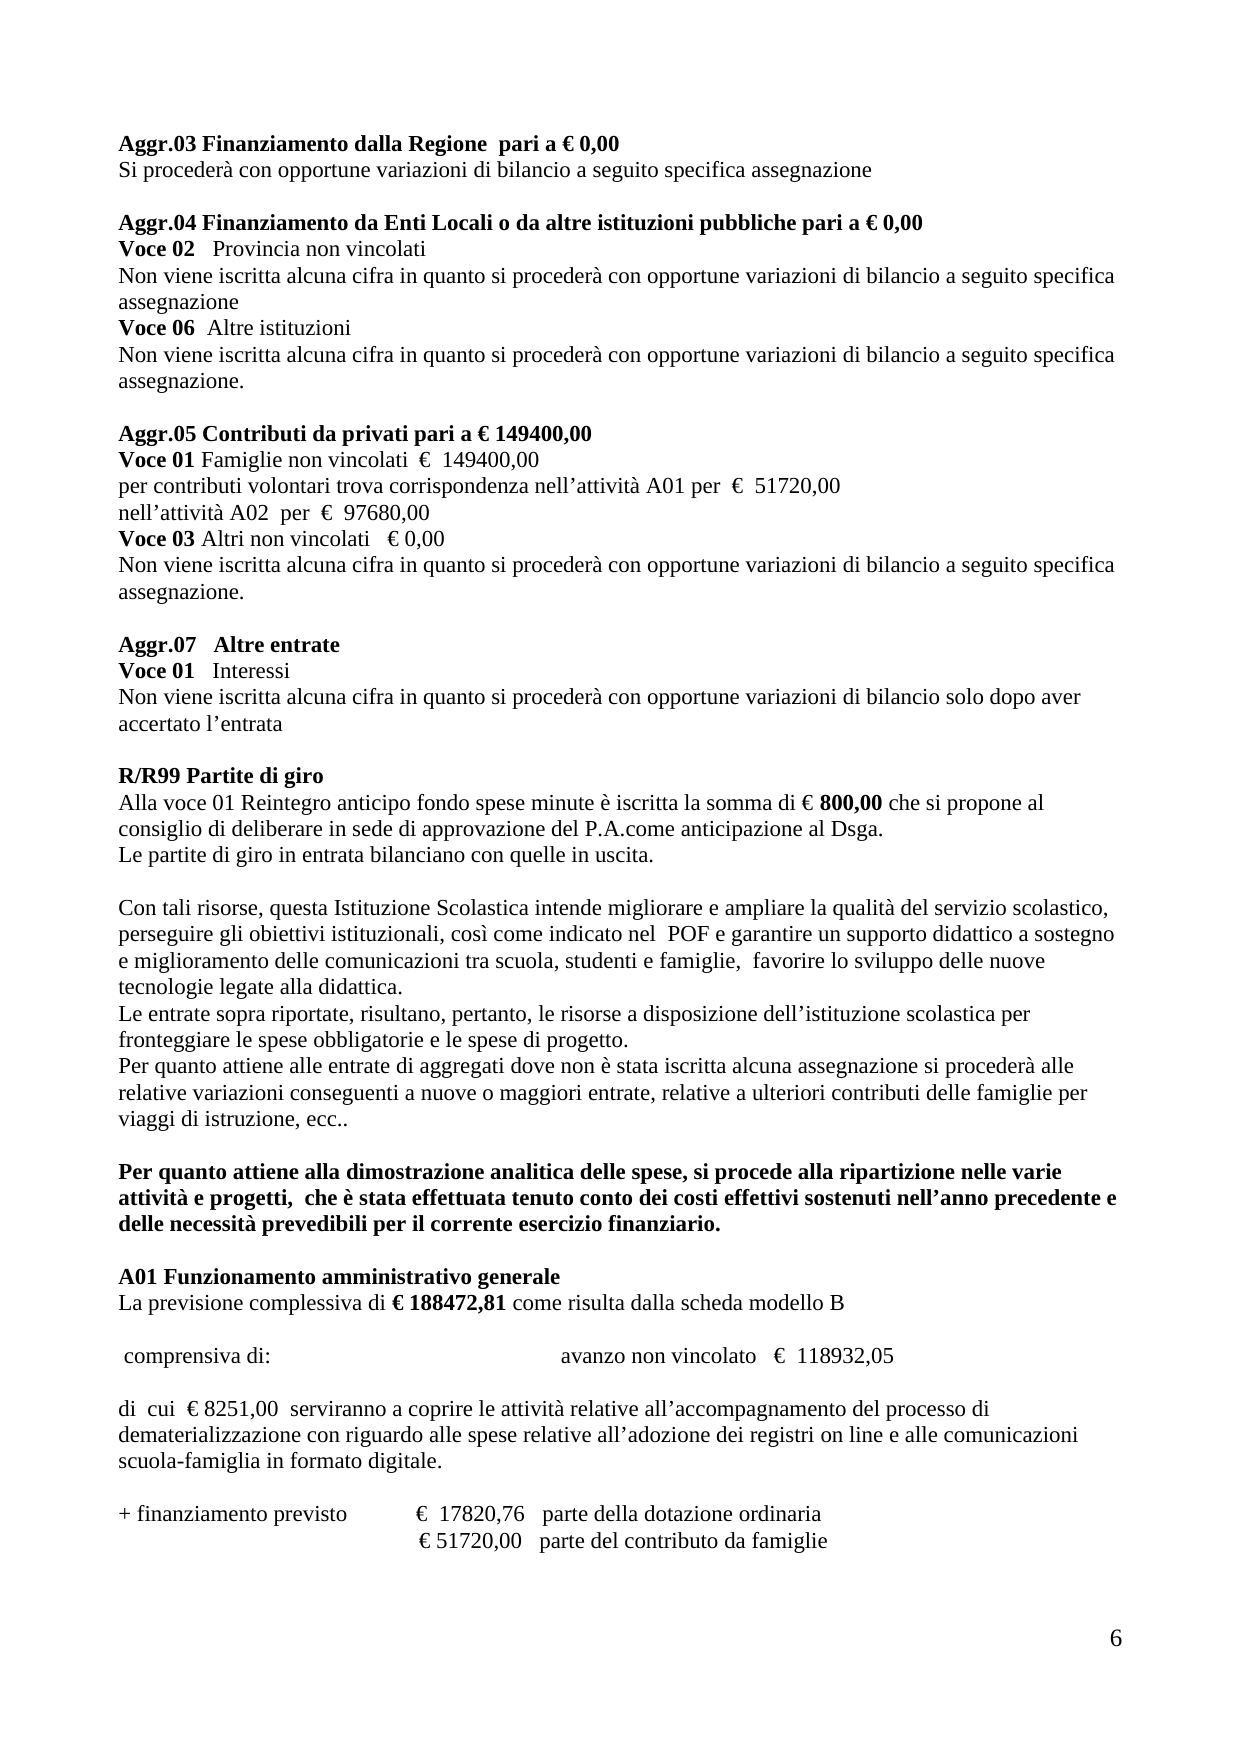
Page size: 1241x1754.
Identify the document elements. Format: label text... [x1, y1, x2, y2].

text Le entrate sopra riportate, risultano, pertanto, le risorse a disposizione dell’istituzione scolastica per fronteggiare le spese obbligatorie e le spese di progetto. [118, 999, 1122, 1052]
text nell’attività A02 per € 97680,00 [118, 499, 1122, 525]
text Per quanto attiene alla dimostrazione analitica delle spese, si procede alla ripartizione nelle varie attività e progetti, che è stata effettuata tenuto conto dei costi effettivi sostenuti nell’anno precedente e delle necessità prevedibili per il corrente esercizio finanziario. [118, 1158, 1122, 1237]
text Alla voce 01 Reintegro anticipo fondo spese minute è iscritta la somma di € 800,00 che si propone al consiglio di deliberare in sede di approvazione del P.A.come anticipazione al Dsga. [118, 789, 1122, 841]
text Non viene iscritta alcuna cifra in quanto si procederà con opportune variazioni di bilancio a seguito specifica assegnazione. [118, 341, 1122, 393]
text Si procederà con opportune variazioni di bilancio a seguito specifica assegnazione [118, 156, 1122, 183]
text Voce 03 Altri non vincolati € 0,00 [118, 525, 1122, 552]
text Voce 06 Altre istituzioni [118, 314, 1122, 341]
text Non viene iscritta alcuna cifra in quanto si procederà con opportune variazioni di bilancio a seguito specifica assegnazione. [118, 552, 1122, 604]
text R/R99 Partite di giro [118, 762, 1122, 789]
text La previsione complessiva di € 188472,81 come risulta dalla scheda modello B [118, 1289, 1122, 1316]
text A01 Funzionamento amministrativo generale [118, 1263, 1122, 1289]
text Aggr.05 Contributi da privati pari a € 149400,00 [118, 420, 1122, 446]
text Aggr.04 Finanziamento da Enti Locali o da altre istituzioni pubbliche pari a € 0,00 [118, 209, 1122, 235]
text Voce 01 Interessi [118, 657, 1122, 683]
text Con tali risorse, questa Istituzione Scolastica intende migliorare e ampliare la qualità del servizio scolastico, perseguire gli obiettivi istituzionali, così come indicato nel POF e garantire un supporto didattico a sostegno e miglioramento delle comunicazioni tra scuola, studenti e famiglie, favorire lo sviluppo delle nuove tecnologie legate alla didattica. [118, 894, 1122, 999]
subtitle Aggr.07 Altre entrate [118, 631, 1122, 657]
text comprensiva di: avanzo non vincolato € 118932,05 [118, 1342, 1122, 1368]
text per contributi volontari trova corrispondenza nell’attività A01 per € 51720,00 [118, 472, 1122, 499]
text di cui € 8251,00 serviranno a coprire le attività relative all’accompagnamento del processo di dematerializzazione con riguardo alle spese relative all’adozione dei registri on line e alle comunicazioni scuola-famiglia in formato digitale. [118, 1395, 1122, 1474]
text Non viene iscritta alcuna cifra in quanto si procederà con opportune variazioni di bilancio a seguito specifica assegnazione [118, 262, 1122, 314]
text + finanziamento previsto € 17820,76 parte della dotazione ordinaria [118, 1500, 1122, 1527]
text Non viene iscritta alcuna cifra in quanto si procederà con opportune variazioni di bilancio solo dopo aver accertato l’entrata [118, 683, 1122, 736]
text Aggr.03 Finanziamento dalla Regione pari a € 0,00 [118, 130, 1122, 156]
text € 51720,00 parte del contributo da famiglie [339, 1527, 1122, 1553]
text Voce 02 Provincia non vincolati [118, 235, 1122, 262]
text Le partite di giro in entrata bilanciano con quelle in uscita. [118, 841, 1122, 868]
text Per quanto attiene alle entrate di aggregati dove non è stata iscritta alcuna assegnazione si procederà alle relative variazioni conseguenti a nuove o maggiori entrate, relative a ulteriori contributi delle famiglie per viaggi di istruzione, ecc.. [118, 1052, 1122, 1131]
text Voce 01 Famiglie non vincolati € 149400,00 [118, 446, 1122, 472]
